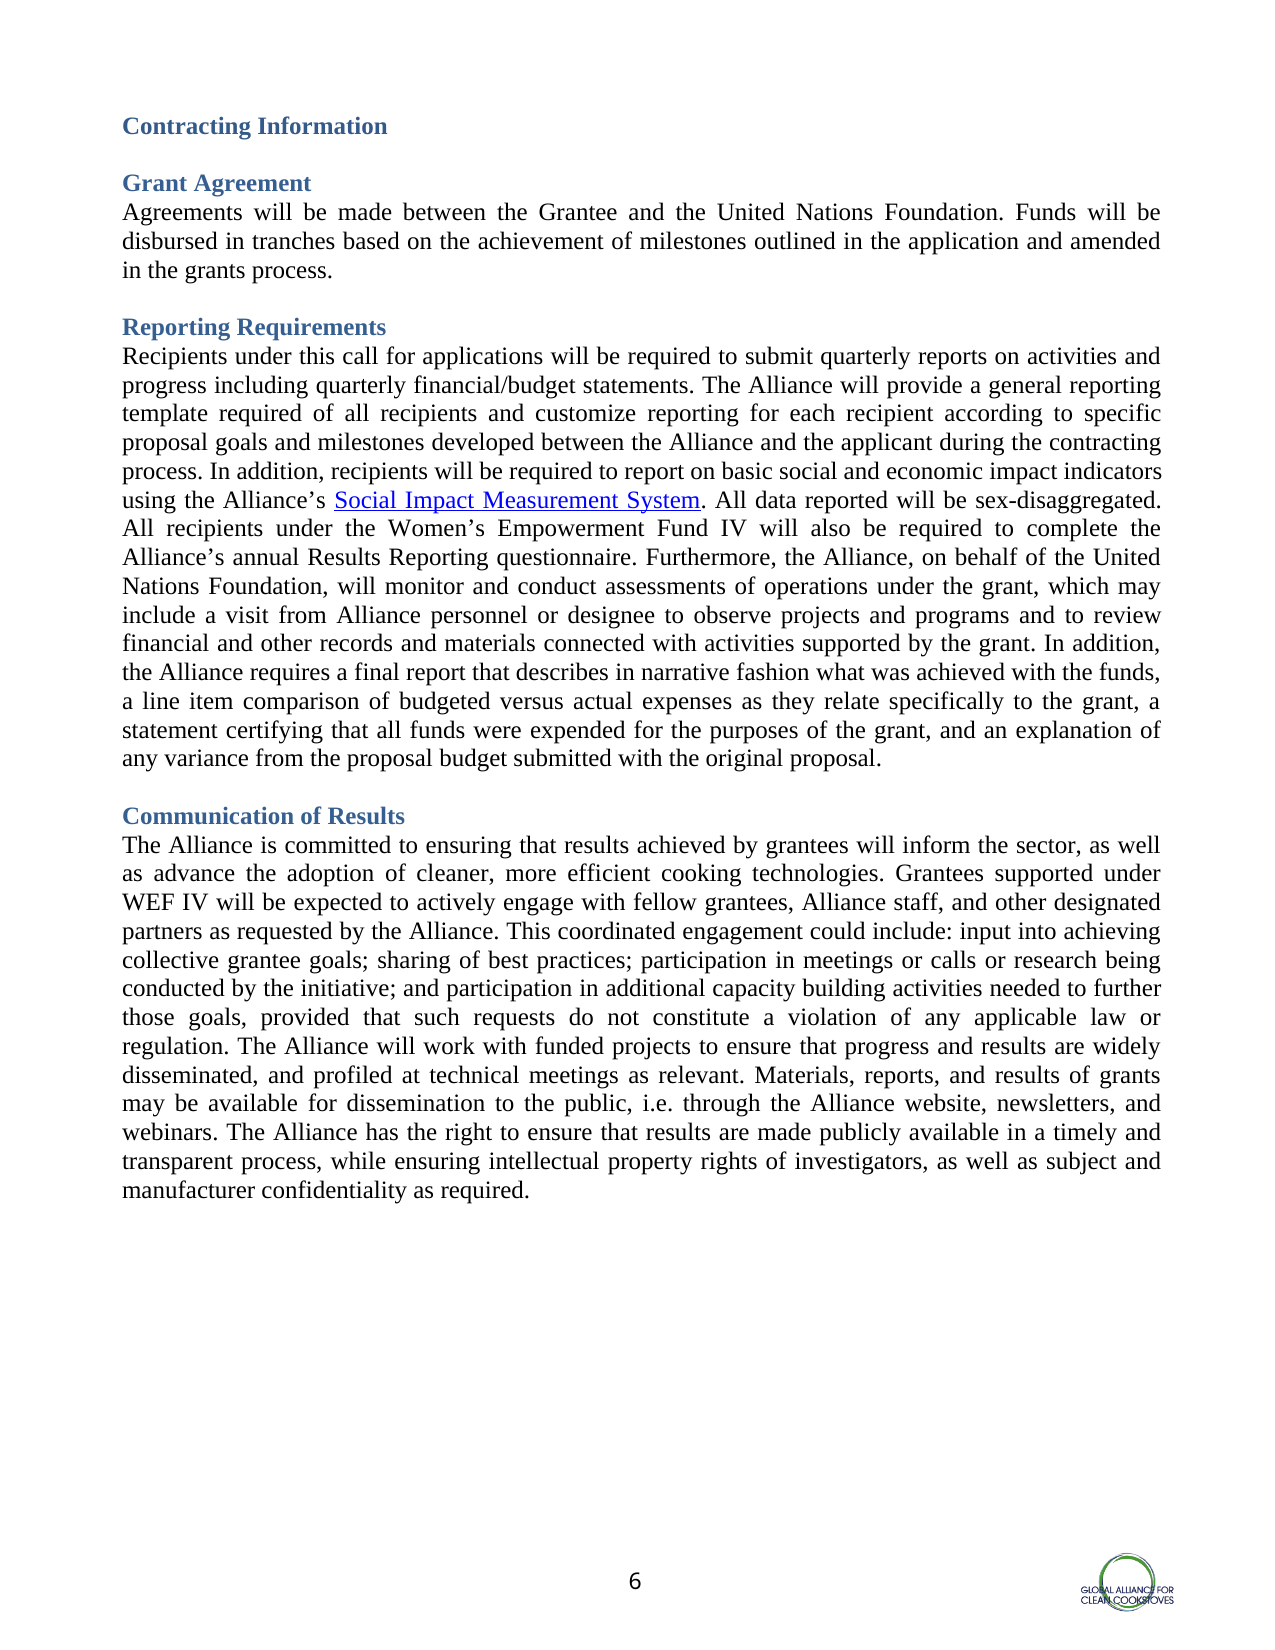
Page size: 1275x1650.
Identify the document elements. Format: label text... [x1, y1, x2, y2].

text Reporting Requirements [122, 312, 1162, 341]
text Agreements will be made between the Grantee and the United Nations Foundation. Funds will be disbursed in tranches based on the achievement of milestones outlined in the application and amended in the grants process. [122, 197, 1162, 283]
picture [1078, 1547, 1176, 1615]
subtitle Contracting Information [122, 111, 1162, 140]
text The Alliance is committed to ensuring that results achieved by grantees will inform the sector, as well as advance the adoption of cleaner, more efficient cooking technologies. Grantees supported under WEF IV will be expected to actively engage with fellow grantees, Alliance staff, and other designated partners as requested by the Alliance. This coordinated engagement could include: input into achieving collective grantee goals; sharing of best practices; participation in meetings or calls or research being conducted by the initiative; and participation in additional capacity building activities needed to further those goals, provided that such requests do not constitute a violation of any applicable law or regulation. The Alliance will work with funded projects to ensure that progress and results are widely disseminated, and profiled at technical meetings as relevant. Materials, reports, and results of grants may be available for dissemination to the public, i.e. through the Alliance website, newsletters, and webinars. The Alliance has the right to ensure that results are made publicly available in a timely and transparent process, while ensuring intellectual property rights of investigators, as well as subject and manufacturer confidentiality as required. [122, 830, 1162, 1203]
text Communication of Results [122, 801, 1162, 830]
text Grant Agreement [122, 168, 1162, 197]
text Recipients under this call for applications will be required to submit quarterly reports on activities and progress including quarterly financial/budget statements. The Alliance will provide a general reporting template required of all recipients and customize reporting for each recipient according to specific proposal goals and milestones developed between the Alliance and the applicant during the contracting process. In addition, recipients will be required to report on basic social and economic impact indicators using the Alliance’s Social Impact Measurement System. All data reported will be sex-disaggregated. All recipients under the Women’s Empowerment Fund IV will also be required to complete the Alliance’s annual Results Reporting questionnaire. Furthermore, the Alliance, on behalf of the United Nations Foundation, will monitor and conduct assessments of operations under the grant, which may include a visit from Alliance personnel or designee to observe projects and programs and to review financial and other records and materials connected with activities supported by the grant. In addition, the Alliance requires a final report that describes in narrative fashion what was achieved with the funds, a line item comparison of budgeted versus actual expenses as they relate specifically to the grant, a statement certifying that all funds were expended for the purposes of the grant, and an explanation of any variance from the proposal budget submitted with the original proposal. [122, 341, 1162, 772]
